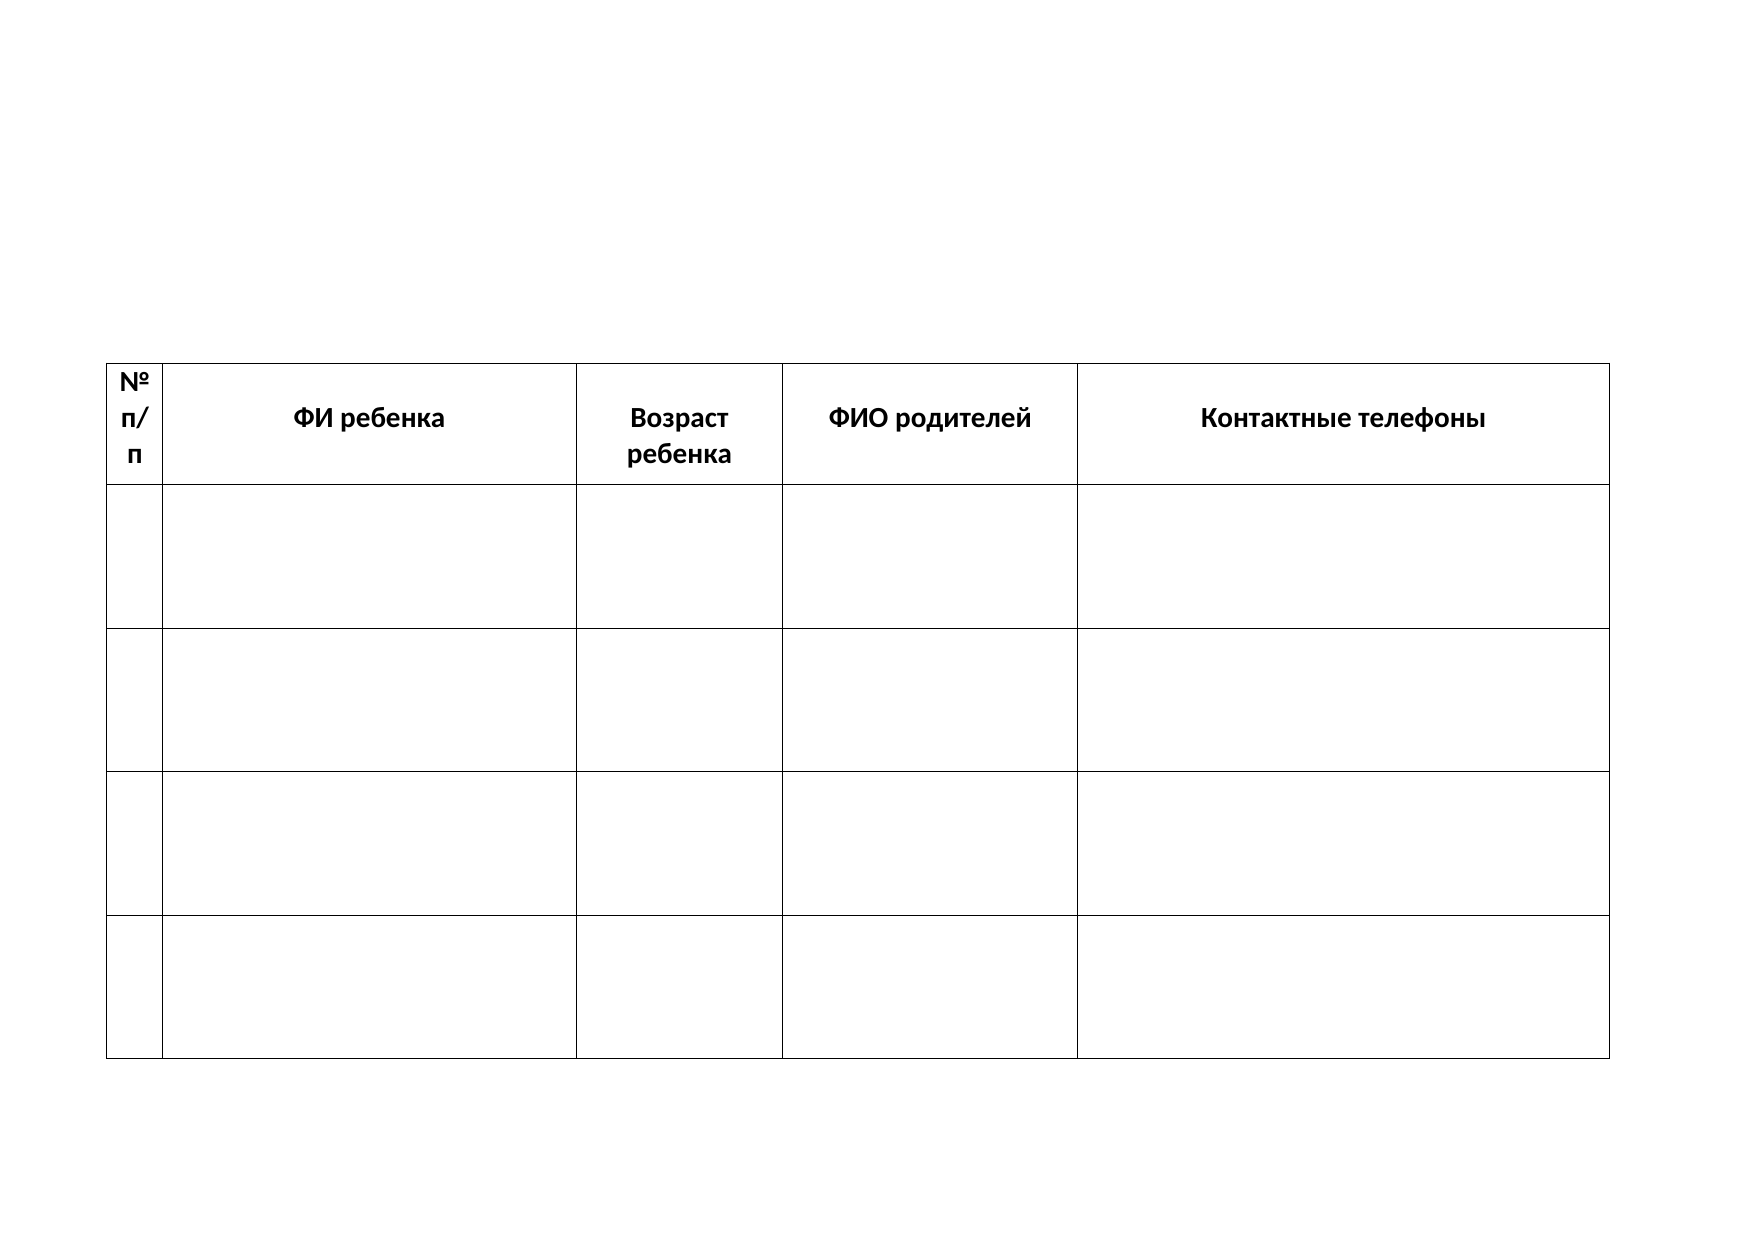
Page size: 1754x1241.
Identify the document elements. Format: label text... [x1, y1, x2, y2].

table_cell [783, 485, 1077, 628]
table_header Возраст ребенка [577, 364, 782, 484]
table_cell [577, 772, 782, 915]
table_cell [783, 916, 1077, 1058]
table_header ФИ ребенка [163, 364, 576, 484]
table_cell [1078, 916, 1609, 1058]
table_cell [577, 485, 782, 628]
table_cell [107, 772, 162, 915]
table_cell [1078, 772, 1609, 915]
table_cell [163, 772, 576, 915]
table_cell [163, 629, 576, 771]
table_cell [1078, 629, 1609, 771]
table_cell [163, 916, 576, 1058]
table_cell [577, 629, 782, 771]
table_header ФИО родителей [783, 364, 1077, 484]
table_cell [107, 916, 162, 1058]
table_header №п/п [107, 364, 162, 484]
table_cell [163, 485, 576, 628]
table_cell [577, 916, 782, 1058]
table_cell [783, 772, 1077, 915]
table_cell [107, 485, 162, 628]
table_cell [107, 629, 162, 771]
table_cell [783, 629, 1077, 771]
table_cell [1078, 485, 1609, 628]
table_header Контактные телефоны [1078, 364, 1609, 484]
